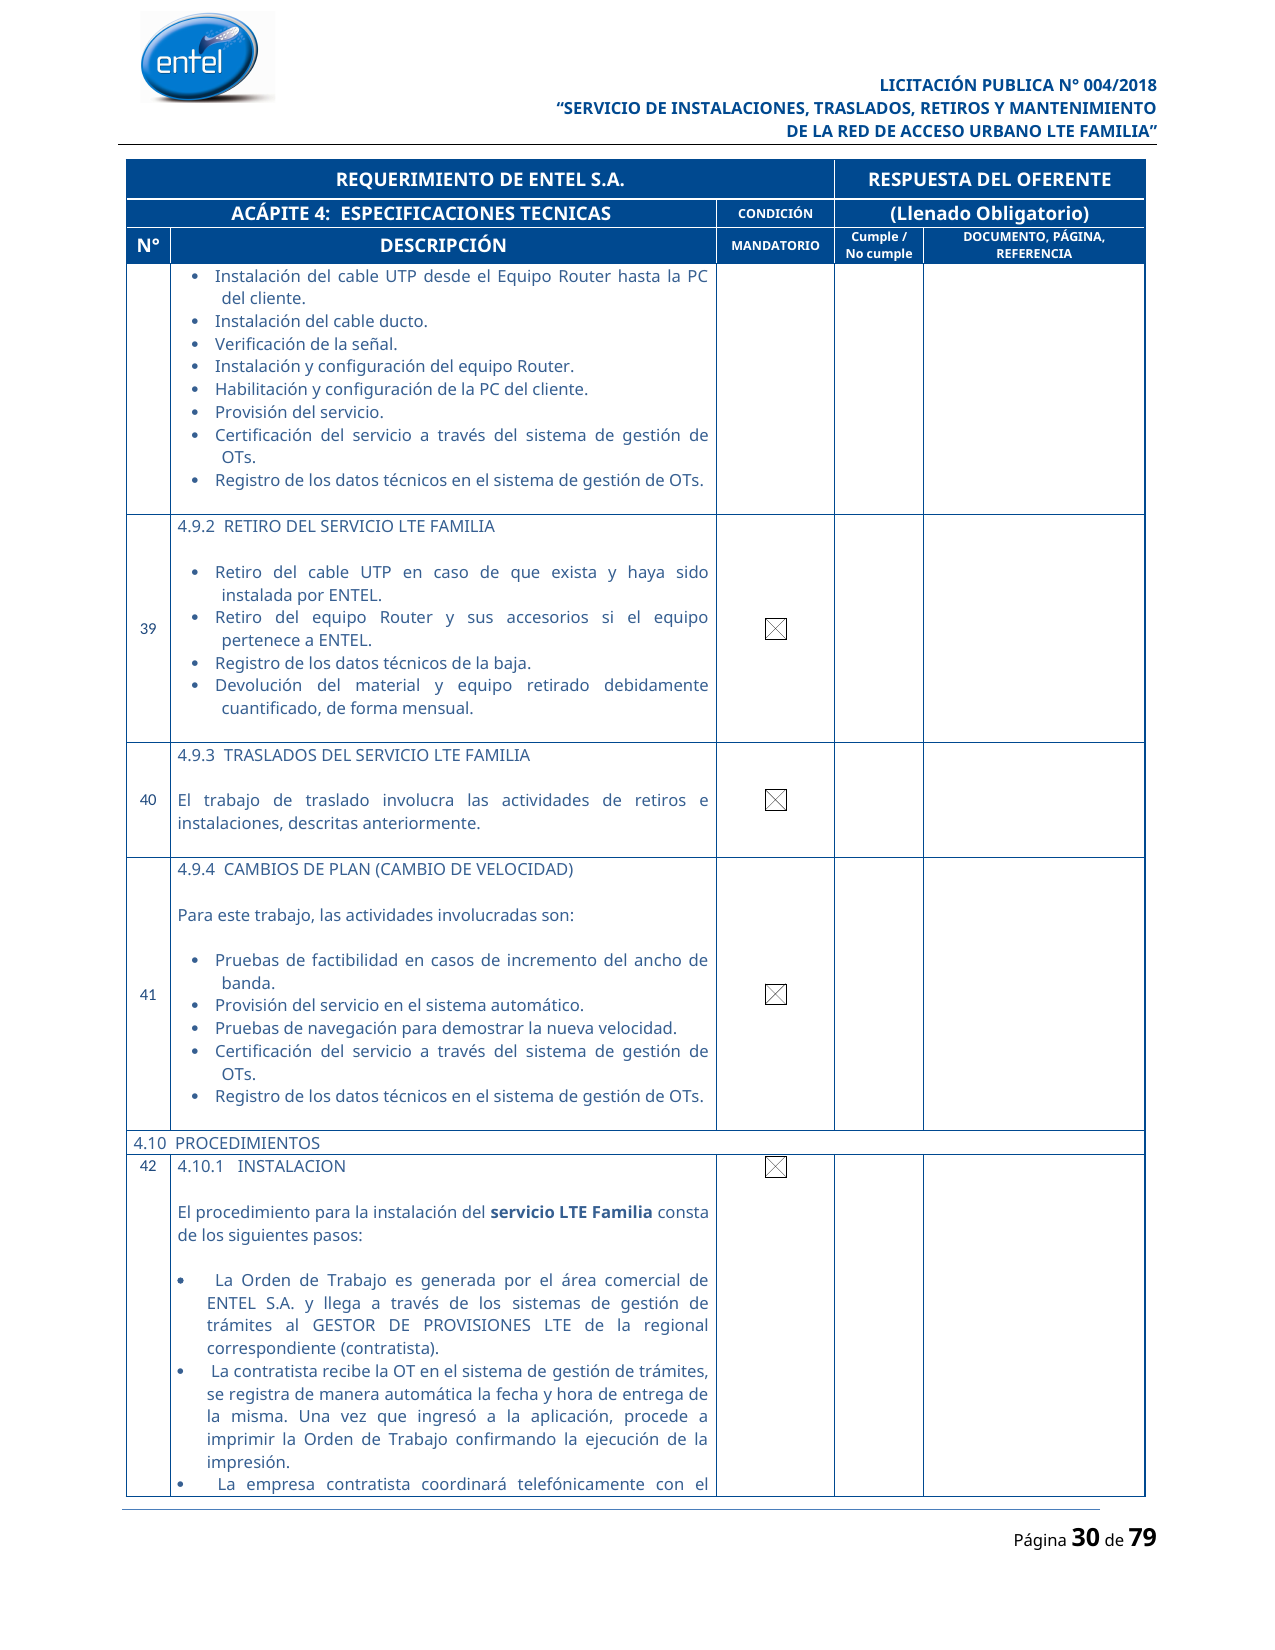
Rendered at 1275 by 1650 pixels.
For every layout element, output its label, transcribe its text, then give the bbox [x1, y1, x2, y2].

table_cell [835, 264, 923, 514]
table_cell 4.9.4 CAMBIOS DE PLAN (CAMBIO DE VELOCIDAD) Para este trabajo, las actividades involucradas son: Pruebas de factibilidad en casos de incremento del ancho de banda. Provisión del servicio en el sistema automático. Pruebas de navegación para demostrar la nueva velocidad. Certificación del servicio a través del sistema de gestión de OTs. Registro de los datos técnicos en el sistema de gestión de OTs. [171, 858, 716, 1130]
table_cell 4.10 PROCEDIMIENTOS [127, 1131, 1144, 1154]
table_cell [924, 1155, 1144, 1496]
table_cell DESCRIPCIÓN [171, 228, 716, 263]
table_cell ACÁPITE 4: ESPECIFICACIONES TECNICAS [127, 200, 716, 227]
table_cell CONDICIÓN [717, 200, 834, 227]
table_cell [717, 264, 834, 514]
table_header REQUERIMIENTO DE ENTEL S.A. [127, 160, 834, 198]
table_cell [835, 515, 923, 742]
table_cell 4.9.2 RETIRO DEL SERVICIO LTE FAMILIA Retiro del cable UTP en caso de que exista y haya sido instalada por ENTEL. Retiro del equipo Router y sus accesorios si el equipo pertenece a ENTEL. Registro de los datos técnicos de la baja. Devolución del material y equipo retirado debidamente cuantificado, de forma mensual. [171, 515, 716, 742]
table_cell MANDATORIO [717, 228, 834, 263]
table_cell 41 [127, 858, 170, 1130]
table_cell [717, 515, 834, 742]
table_cell [924, 743, 1144, 857]
table_cell 40 [127, 743, 170, 857]
table_cell [717, 1155, 834, 1496]
table_cell [924, 264, 1144, 514]
table_cell 39 [127, 515, 170, 742]
table_cell 38 [127, 264, 170, 514]
table_cell [835, 1155, 923, 1496]
table_cell Cumple / No cumple [835, 228, 923, 263]
table_cell [717, 858, 834, 1130]
table_cell [924, 515, 1144, 742]
table_cell [717, 743, 834, 857]
table_cell 4.9.3 TRASLADOS DEL SERVICIO LTE FAMILIA El trabajo de traslado involucra las actividades de retiros e instalaciones, descritas anteriormente. [171, 743, 716, 857]
picture [140, 11, 276, 103]
table_header RESPUESTA DEL OFERENTE [835, 160, 1144, 198]
table_cell [835, 858, 923, 1130]
table_cell N° [127, 228, 170, 263]
table_cell [835, 743, 923, 857]
table_cell [924, 858, 1144, 1130]
table_cell DOCUMENTO, PÁGINA, REFERENCIA [924, 228, 1144, 263]
table_cell (Llenado Obligatorio) [835, 200, 1144, 227]
table_cell 42 [127, 1155, 170, 1496]
